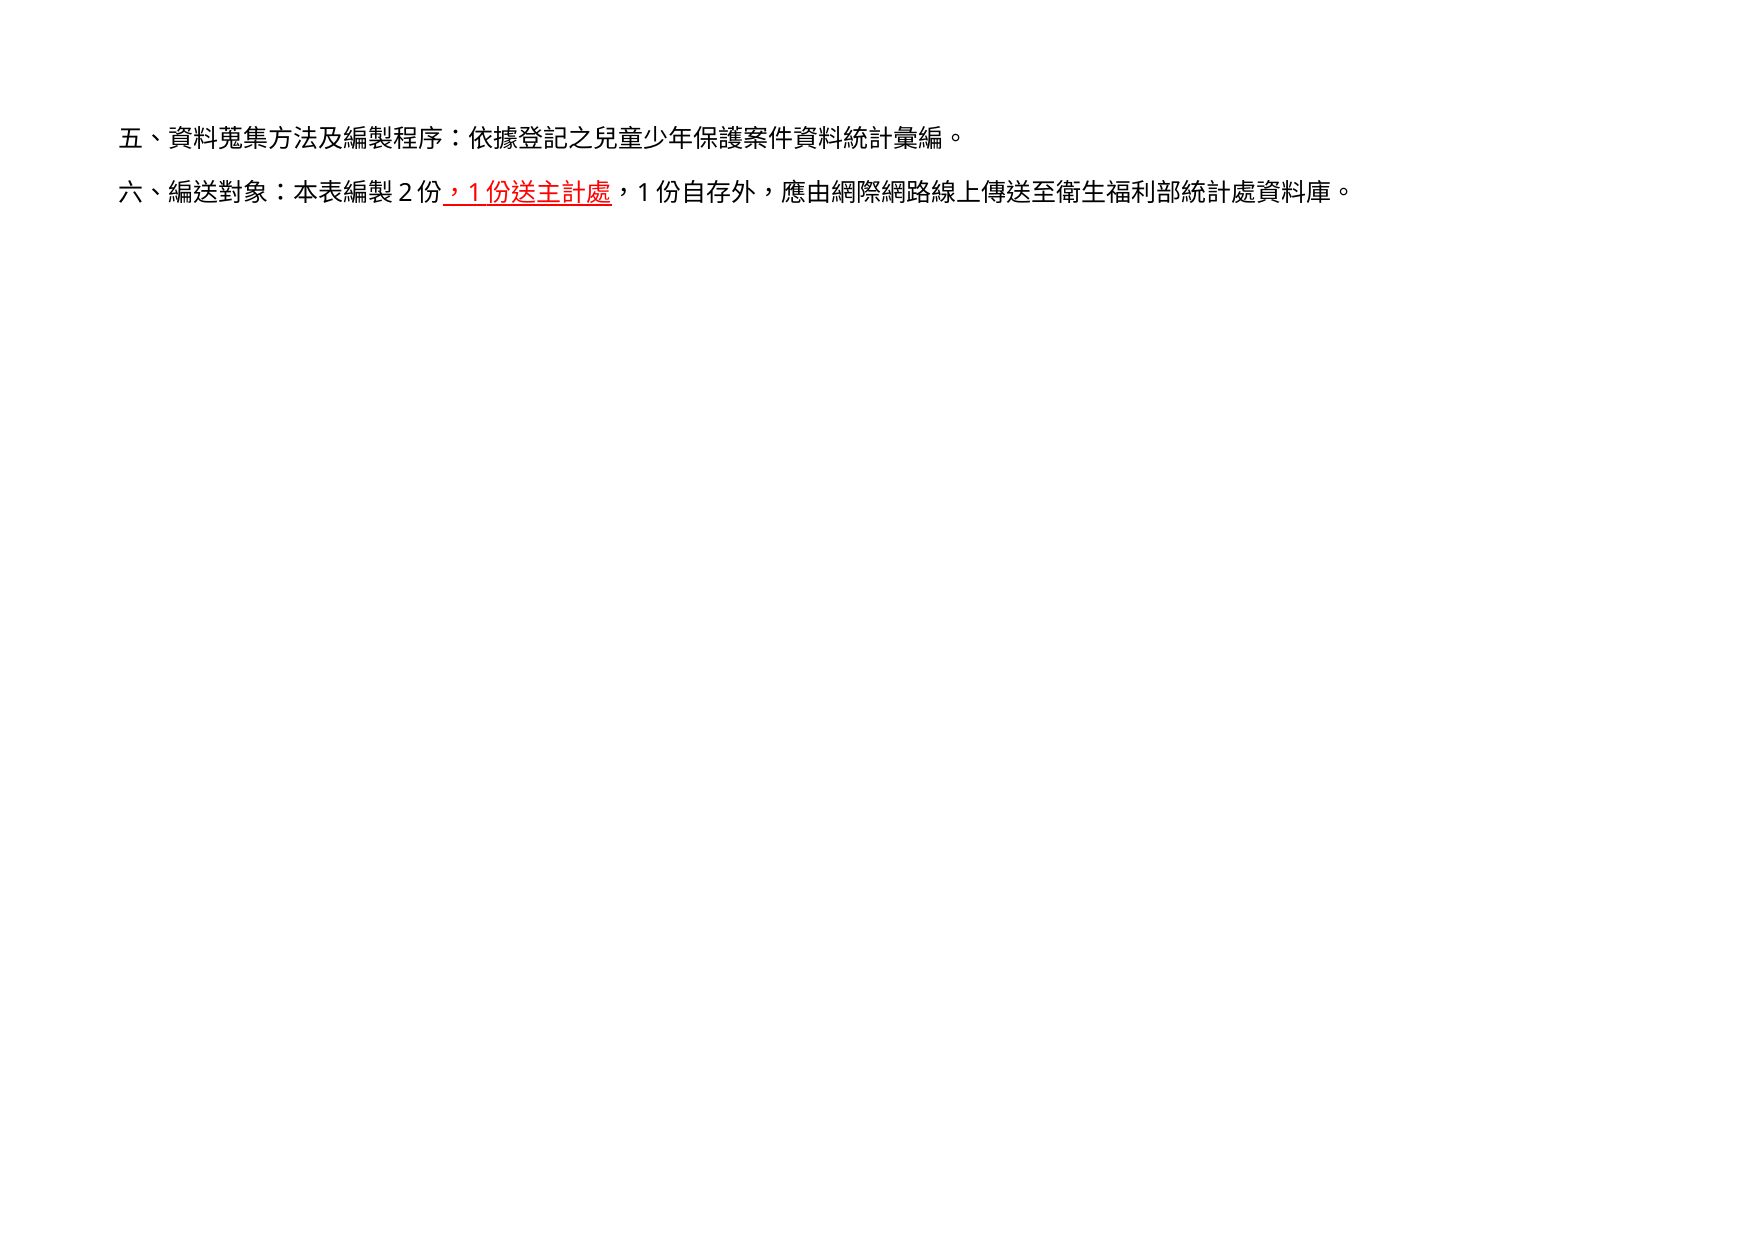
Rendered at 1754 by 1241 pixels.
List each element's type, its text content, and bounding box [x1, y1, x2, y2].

text 五、資料蒐集方法及編製程序：依據登記之兒童少年保護案件資料統計彙編。 [118, 118, 1636, 155]
text 六、編送對象：本表編製2份，1份送主計處，1份自存外，應由網際網路線上傳送至衛生福利部統計處資料庫。 [118, 173, 1636, 209]
